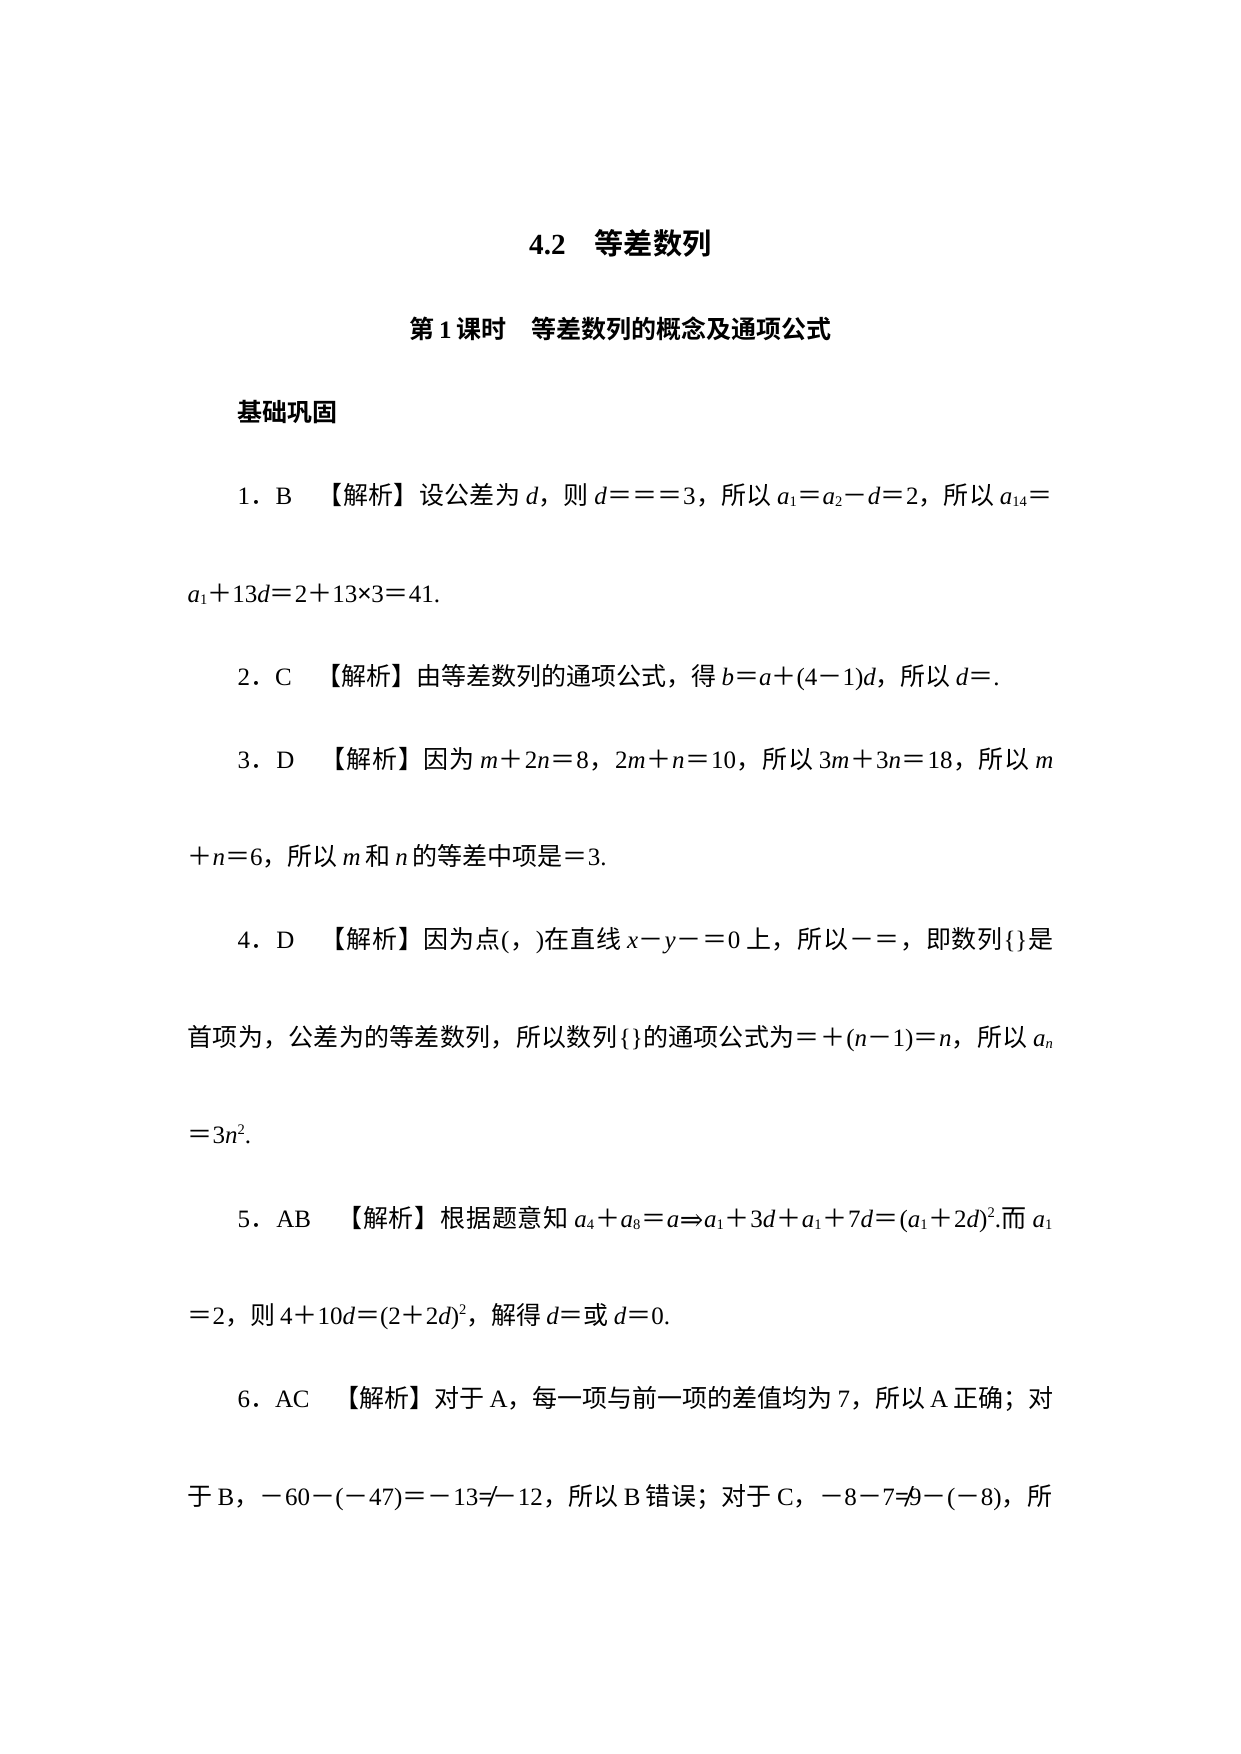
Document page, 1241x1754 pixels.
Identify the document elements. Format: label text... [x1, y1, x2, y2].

text 1．B 【解析】设公差为d，则d＝＝＝3，所以a1＝a2－d＝2，所以a14＝a1＋13d＝2＋13×3＝41. [187, 461, 1053, 624]
text 4.2 等差数列 [187, 209, 1053, 274]
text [187, 1364, 1053, 1527]
text 2．C 【解析】由等差数列的通项公式，得b＝a＋(4－1)d，所以d＝. [187, 642, 1053, 707]
text 第1课时 等差数列的概念及通项公式 [187, 295, 1053, 360]
text 基础巩固 [187, 378, 1053, 443]
text 4．D 【解析】因为点(，)在直线x－y－＝0上，所以－＝，即数列{}是首项为，公差为的等差数列，所以数列{}的通项公式为＝＋(n－1)＝n，所以an＝3n2. [187, 906, 1053, 1166]
text 5．AB 【解析】根据题意知a4＋a8＝a⇒a1＋3d＋a1＋7d＝(a1＋2d)2.而a1＝2，则4＋10d＝(2＋2d)2，解得d＝或d＝0. [187, 1184, 1053, 1346]
text 3．D 【解析】因为m＋2n＝8，2m＋n＝10，所以3m＋3n＝18，所以m＋n＝6，所以m和n的等差中项是＝3. [187, 725, 1053, 887]
